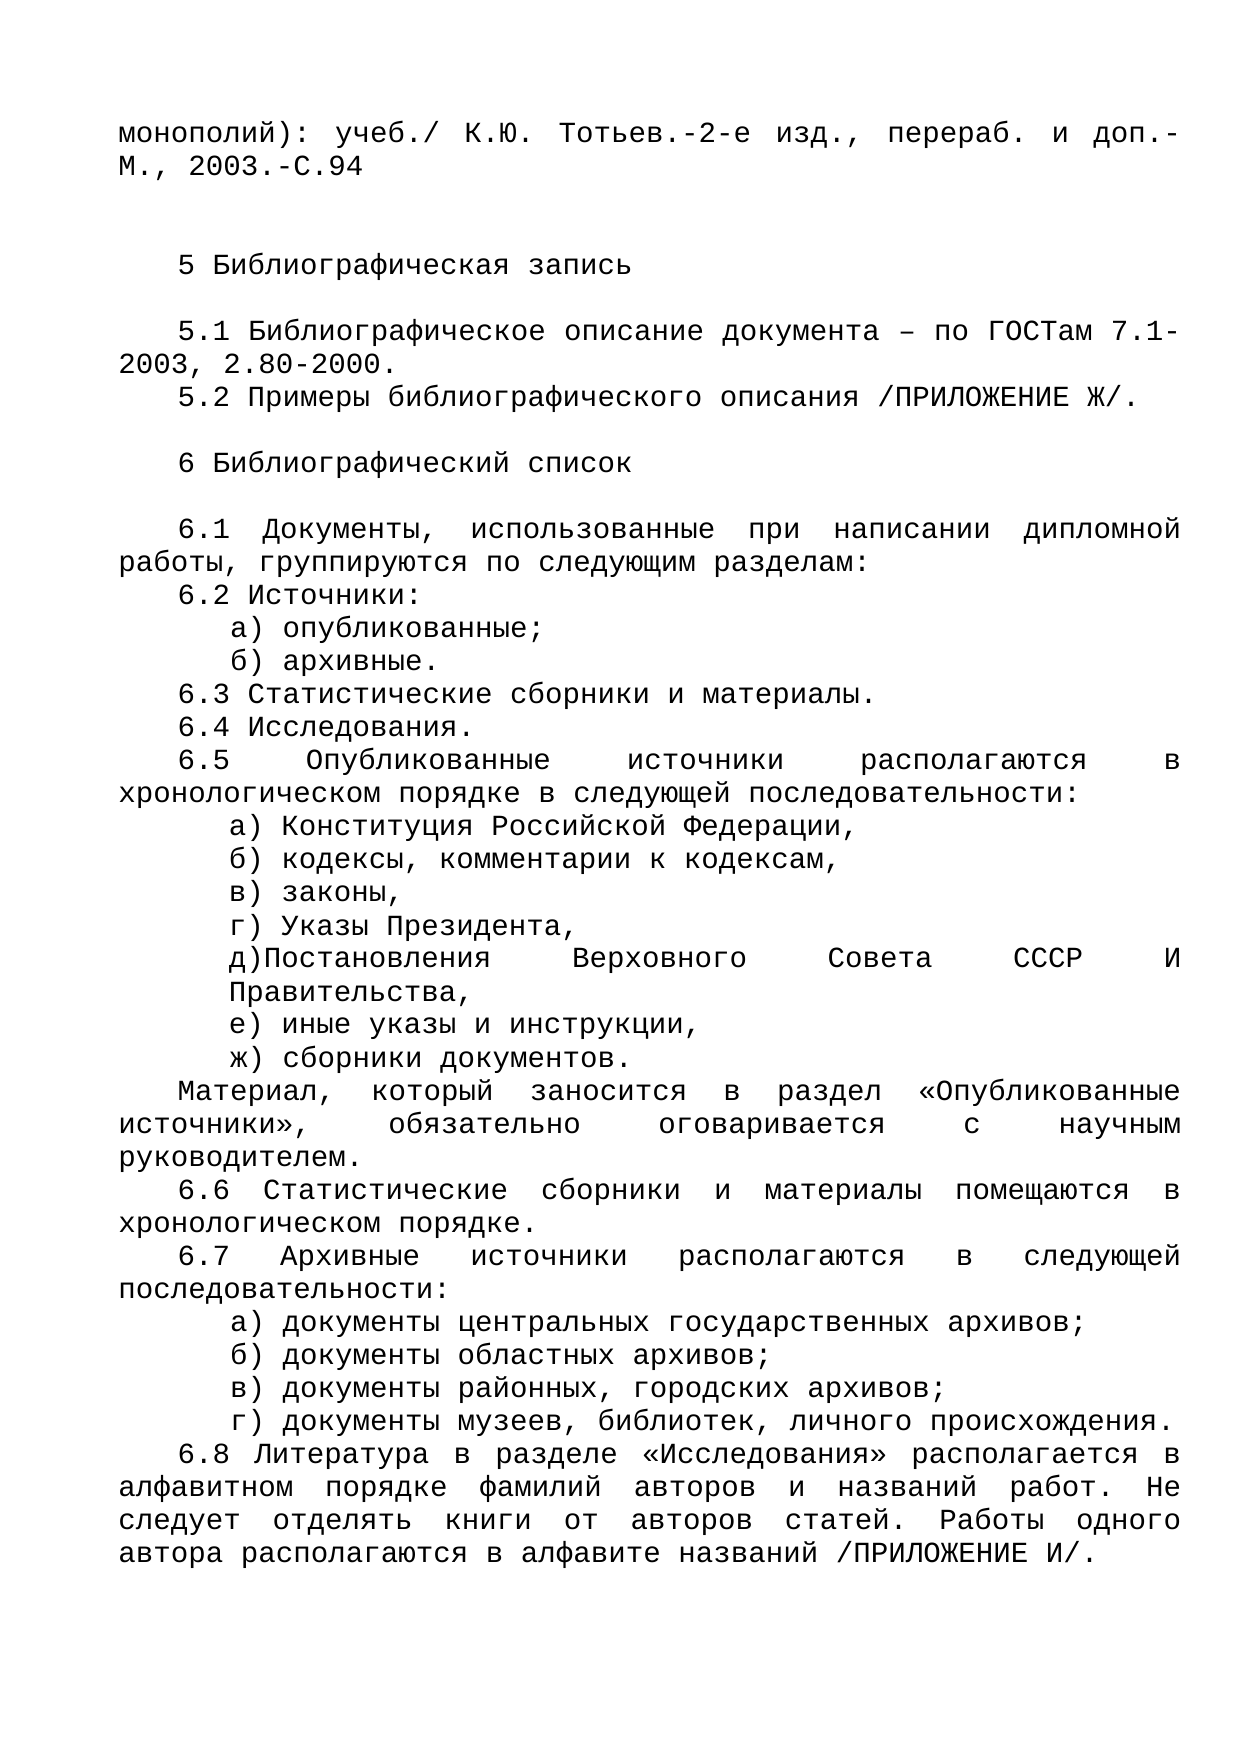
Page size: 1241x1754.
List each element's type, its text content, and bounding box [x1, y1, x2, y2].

text б) архивные. [118, 646, 1181, 679]
text в) документы районных, городских архивов; [118, 1373, 1181, 1406]
text 5.1 Библиографическое описание документа – по ГОСТам 7.1-2003, 2.80-2000. [118, 316, 1181, 382]
text 5 Библиографическая запись [118, 250, 1181, 283]
text 6.2 Источники: [118, 580, 1181, 613]
text б) кодексы, комментарии к кодексам, [229, 844, 1181, 878]
text б) документы областных архивов; [118, 1340, 1181, 1373]
text а) Конституция Российской Федерации, [229, 812, 1181, 844]
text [118, 118, 1181, 184]
text 6.1 Документы, использованные при написании дипломной работы, группируются по следующим разделам: [118, 514, 1181, 580]
text д)Постановления Верховного Совета СССР И Правительства, [229, 944, 1181, 1010]
text 6.8 Литература в разделе «Исследования» располагается в алфавитном порядке фамилий авторов и названий работ. Не следует отделять книги от авторов статей. Работы одного автора располагаются в алфавите названий /ПРИЛОЖЕНИЕ И/. [118, 1439, 1181, 1571]
text 6.3 Статистические сборники и материалы. [118, 679, 1181, 712]
text в) законы, [229, 878, 1181, 911]
text 5.2 Примеры библиографического описания /ПРИЛОЖЕНИЕ Ж/. [118, 382, 1181, 415]
text а) документы центральных государственных архивов; [118, 1307, 1181, 1340]
text г) Указы Президента, [229, 911, 1181, 944]
text е) иные указы и инструкции, [229, 1010, 1181, 1043]
text Материал, который заносится в раздел «Опубликованные источники», обязательно оговаривается с научным руководителем. [118, 1076, 1181, 1175]
text 6.5 Опубликованные источники располагаются в хронологическом порядке в следующей последовательности: [118, 746, 1181, 812]
text г) документы музеев, библиотек, личного происхождения. [118, 1406, 1181, 1439]
text 6.6 Статистические сборники и материалы помещаются в хронологическом порядке. [118, 1175, 1181, 1241]
text 6 Библиографический список [118, 448, 1181, 481]
text 6.7 Архивные источники располагаются в следующей последовательности: [118, 1241, 1181, 1307]
text 6.4 Исследования. [118, 712, 1181, 746]
text ж) сборники документов. [118, 1043, 1181, 1076]
text а) опубликованные; [118, 613, 1181, 646]
